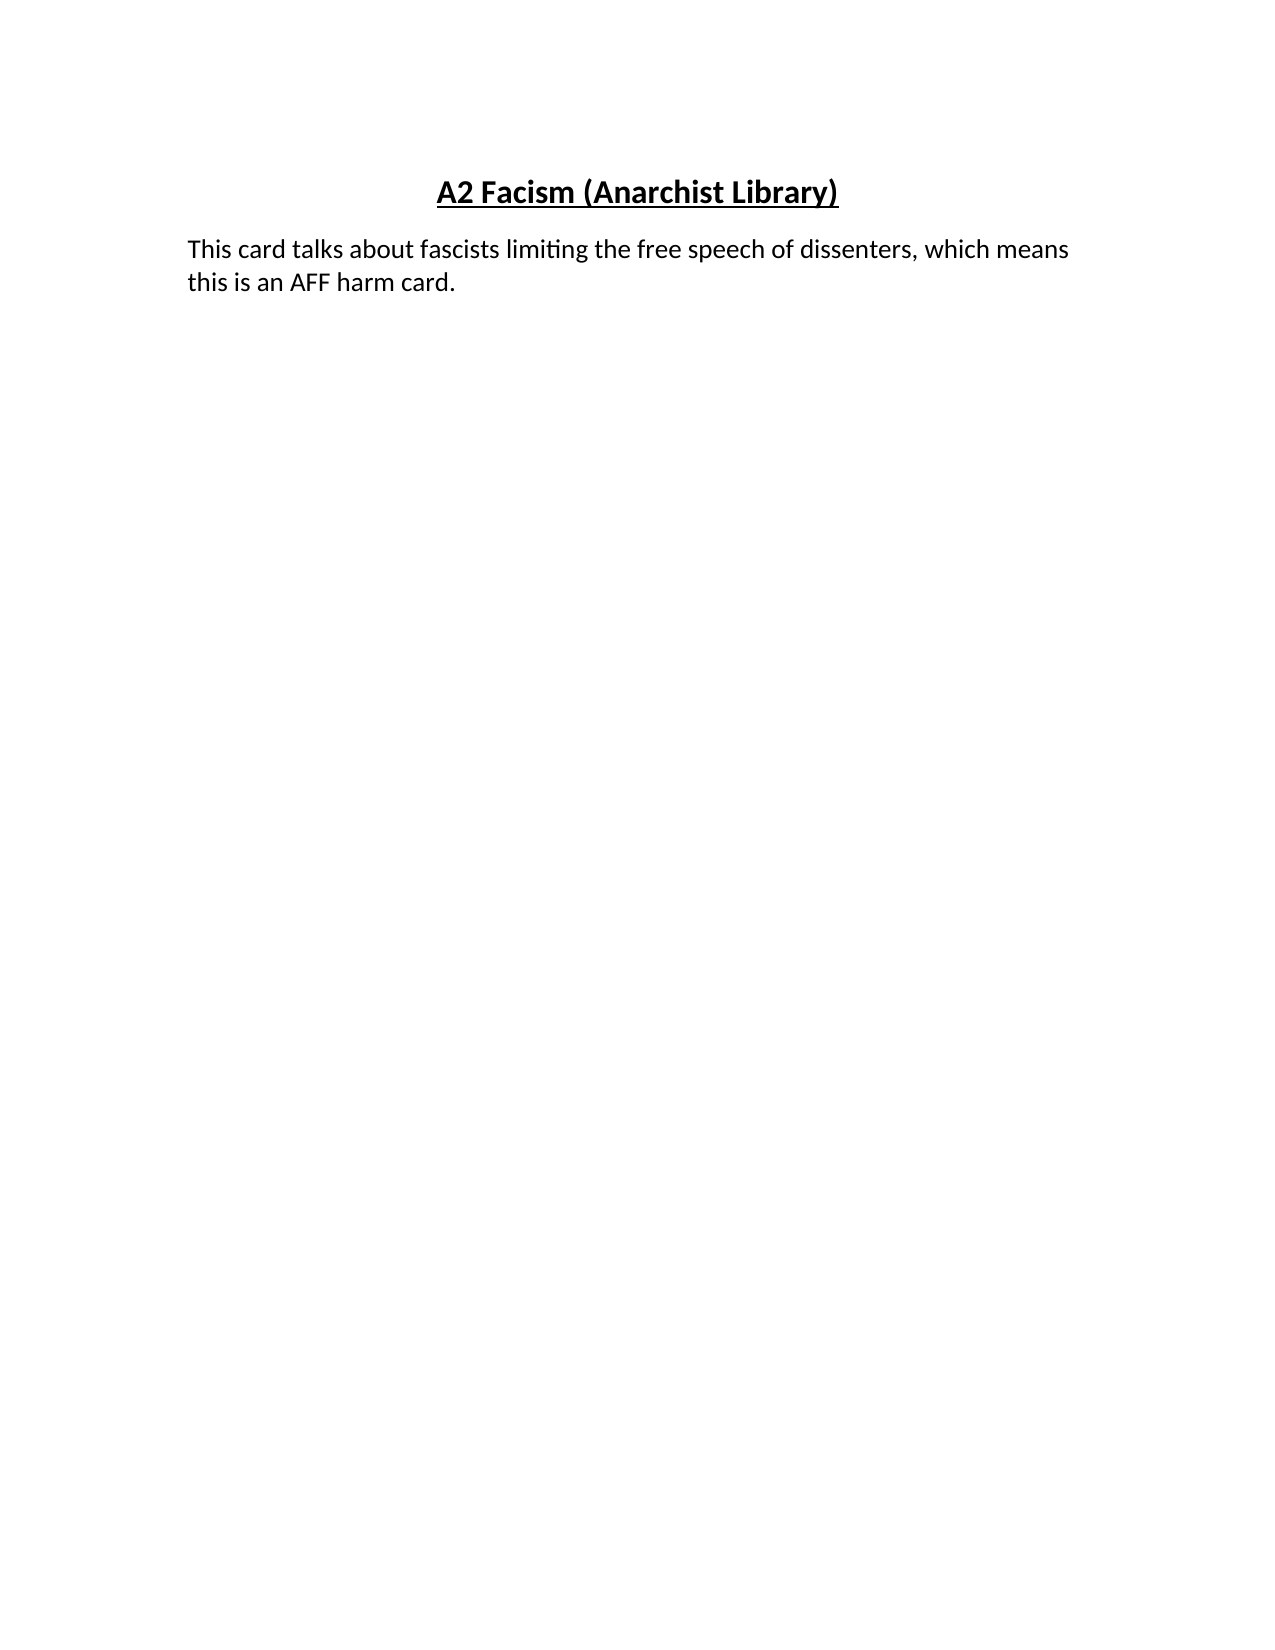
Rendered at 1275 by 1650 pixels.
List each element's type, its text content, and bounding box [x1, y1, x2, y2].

subtitle This card talks about fascists limiting the free speech of dissenters, which means this is an AFF harm card. [187, 232, 1087, 298]
subtitle A2 Facism (Anarchist Library) [187, 171, 1087, 212]
